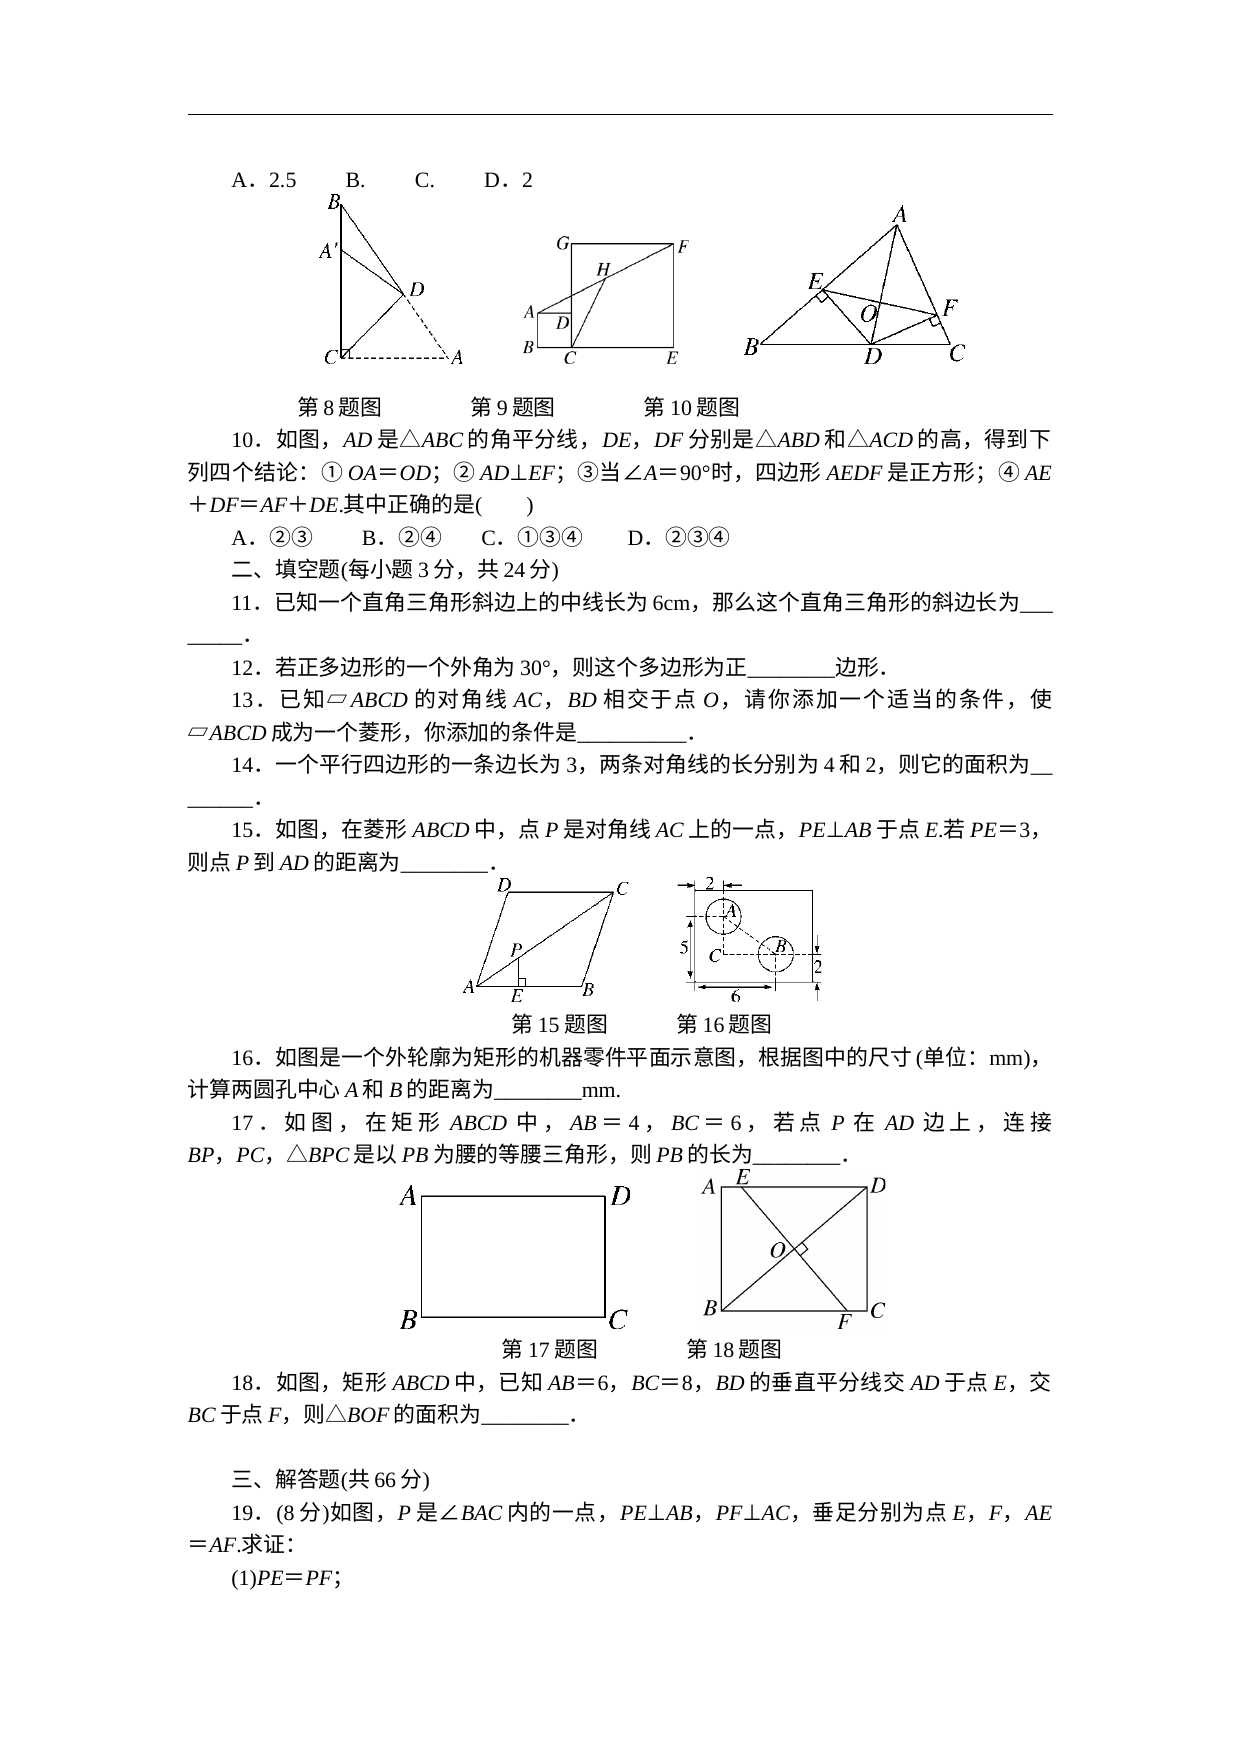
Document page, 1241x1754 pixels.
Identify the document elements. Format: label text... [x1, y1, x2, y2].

text 14．一个平行四边形的一条边长为3，两条对角线的长分别为4和2，则它的面积为________． [187, 747, 1053, 812]
text 18．如图，矩形ABCD中，已知AB＝6，BC＝8，BD的垂直平分线交AD于点E，交BC于点F，则△BOF的面积为________． [187, 1364, 1053, 1429]
text 10．如图，AD是△ABC的角平分线，DE，DF分别是△ABD和△ACD的高，得到下列四个结论：①OA＝OD；②AD⊥EF；③当∠A＝90°时，四边形AEDF是正方形；④AE＋DF＝AF＋DE.其中正确的是( ) [187, 422, 1053, 519]
text 13．已知▱ABCD的对角线AC，BD相交于点O，请你添加一个适当的条件，使▱ABCD成为一个菱形，你添加的条件是__________． [187, 682, 1053, 747]
text A．②③ B．②④ C．①③④ D．②③④ [187, 519, 1053, 552]
picture [522, 236, 689, 364]
text A．2.5 B. C. D．2 [187, 162, 1053, 194]
text 第8题图 第9题图 第10题图 [187, 389, 1053, 422]
text 16．如图是一个外轮廓为矩形的机器零件平面示意图，根据图中的尺寸(单位：mm)，计算两圆孔中心A和B的距离为________mm. [187, 1039, 1053, 1104]
picture [318, 194, 463, 364]
picture [743, 205, 966, 364]
text 15．如图，在菱形ABCD中，点P是对角线AC上的一点，PE⊥AB于点E.若PE＝3，则点P到AD的距离为________． [187, 812, 1053, 877]
text 第15题图 第16题图 [187, 1007, 1053, 1039]
text 二、填空题(每小题3分，共24分) [187, 552, 1053, 584]
text 11．已知一个直角三角形斜边上的中线长为6cm，那么这个直角三角形的斜边长为________． [187, 584, 1053, 649]
picture [677, 877, 822, 1002]
picture [701, 1169, 886, 1329]
picture [462, 878, 629, 1002]
text 三、解答题(共66分) [187, 1462, 1053, 1494]
text (1)PE＝PF； [187, 1559, 1053, 1592]
text 第17题图 第18题图 [187, 1332, 1053, 1364]
text 19．(8分)如图，P是∠BAC内的一点，PE⊥AB，PF⊥AC，垂足分别为点E，F，AE＝AF.求证： [187, 1494, 1053, 1559]
text 17．如图，在矩形ABCD中，AB＝4，BC＝6，若点P在AD边上，连接BP，PC，△BPC是以PB为腰的等腰三角形，则PB的长为________． [187, 1104, 1053, 1169]
text 12．若正多边形的一个外角为30°，则这个多边形为正________边形． [187, 649, 1053, 682]
picture [398, 1185, 630, 1329]
